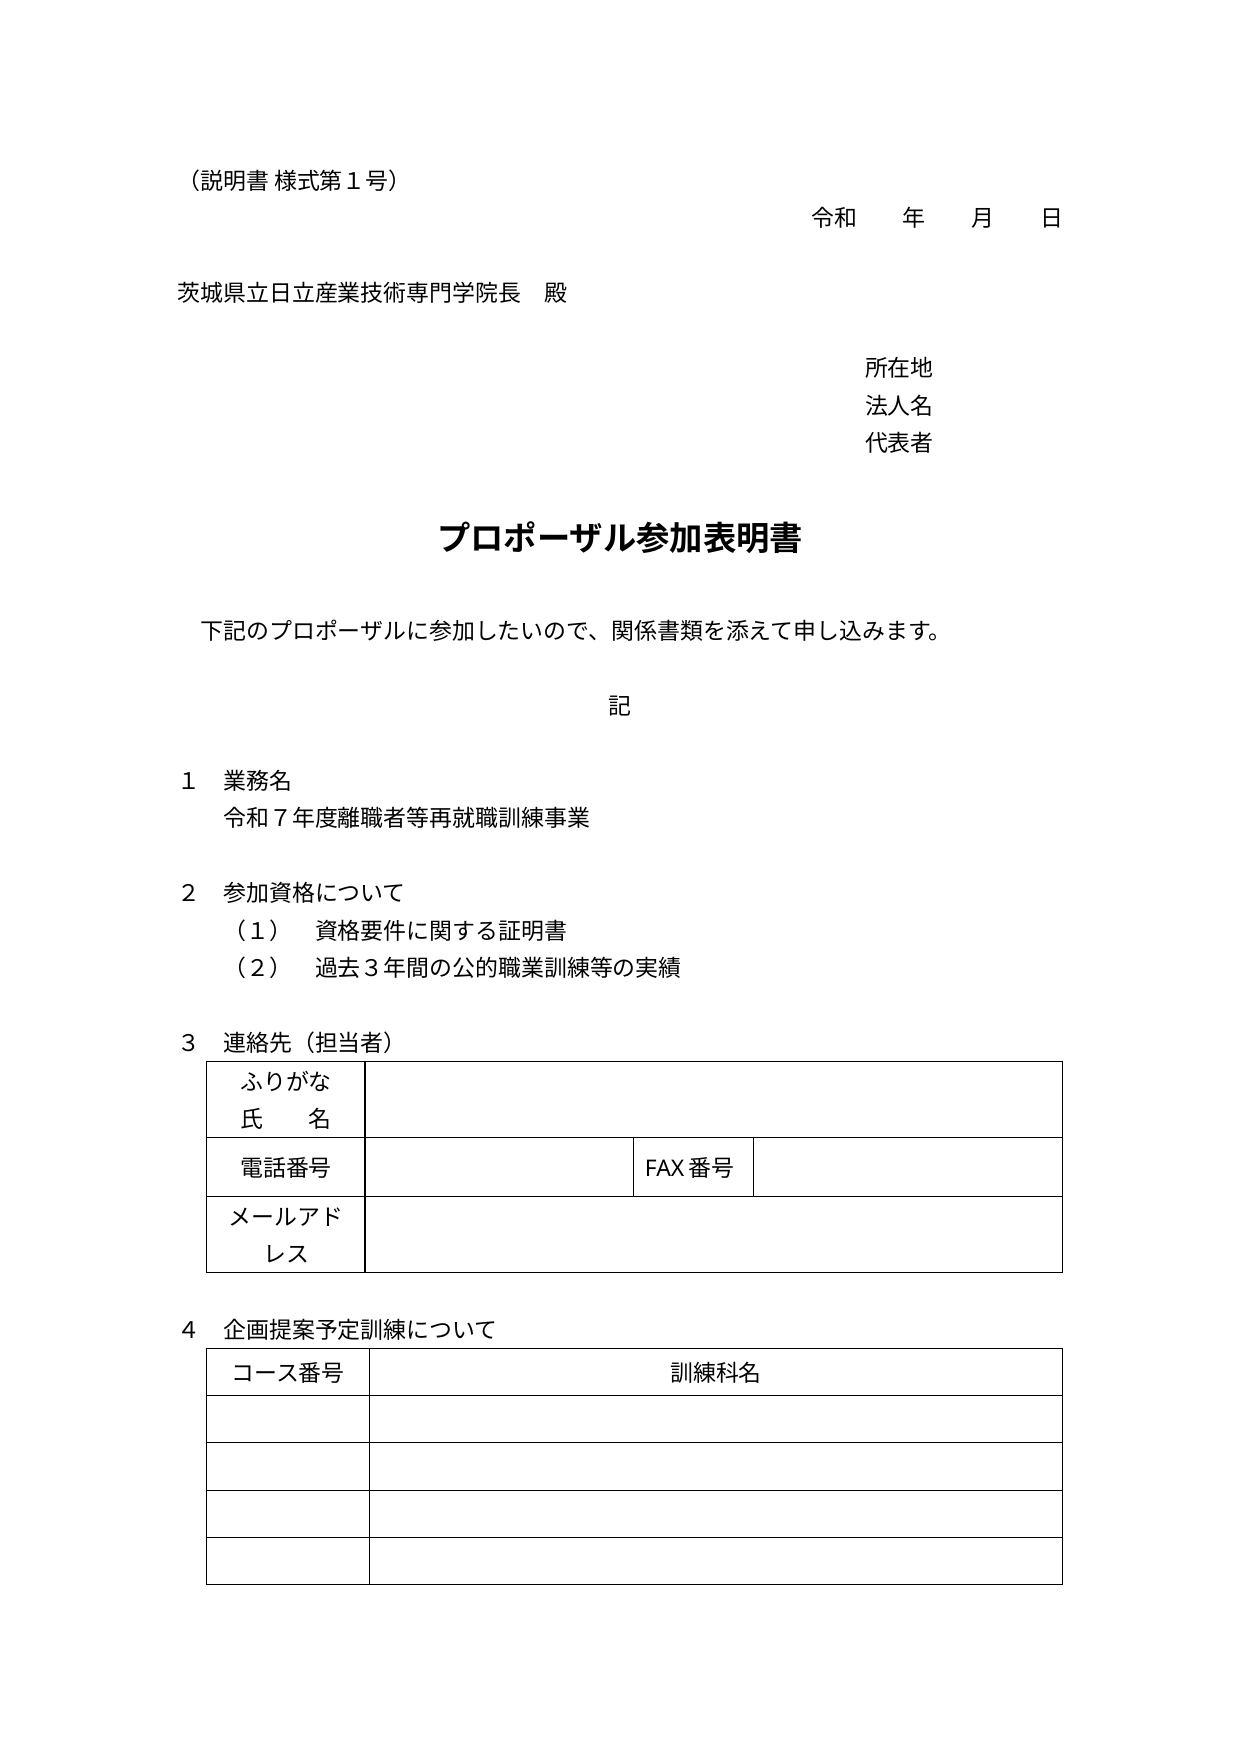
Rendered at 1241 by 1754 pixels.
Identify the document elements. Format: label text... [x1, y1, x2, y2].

table_cell [754, 1138, 1062, 1196]
text 令和７年度離職者等再就職訓練事業 [177, 798, 1063, 836]
table_header ふりがな 氏 名 [207, 1062, 364, 1137]
table_cell FAX番号 [634, 1138, 753, 1196]
text 所在地 [177, 348, 1063, 386]
table_cell [366, 1197, 1062, 1272]
text （説明書 様式第１号） [177, 161, 1063, 198]
text 代表者 [177, 423, 1063, 461]
text 茨城県立日立産業技術専門学院長 殿 [177, 273, 1063, 311]
table_cell [370, 1538, 1062, 1584]
text 法人名 [177, 386, 1063, 423]
table_cell [207, 1491, 369, 1537]
table_cell [370, 1491, 1062, 1537]
subtitle 記 [177, 686, 1063, 723]
table_header [366, 1062, 1062, 1137]
table_cell [370, 1396, 1062, 1442]
table_cell [370, 1443, 1062, 1489]
text （１） 資格要件に関する証明書 [177, 911, 1063, 948]
table_header 訓練科名 [370, 1349, 1062, 1395]
text プロポーザル参加表明書 [177, 498, 1063, 573]
table_cell [366, 1138, 633, 1196]
text ４ 企画提案予定訓練について [177, 1310, 1063, 1348]
table_cell [207, 1396, 369, 1442]
text （２） 過去３年間の公的職業訓練等の実績 [177, 948, 1063, 986]
table_header コース番号 [207, 1349, 369, 1395]
table_cell [207, 1443, 369, 1489]
table_cell [207, 1538, 369, 1584]
text ３ 連絡先（担当者） [177, 1023, 1063, 1061]
text 令和 年 月 日 [177, 198, 1063, 236]
text ２ 参加資格について [177, 873, 1063, 911]
text 下記のプロポーザルに参加したいので、関係書類を添えて申し込みます。 [177, 611, 1063, 648]
text １ 業務名 [177, 761, 1063, 798]
table_cell メールアドレス [207, 1197, 364, 1272]
table_cell 電話番号 [207, 1138, 364, 1196]
